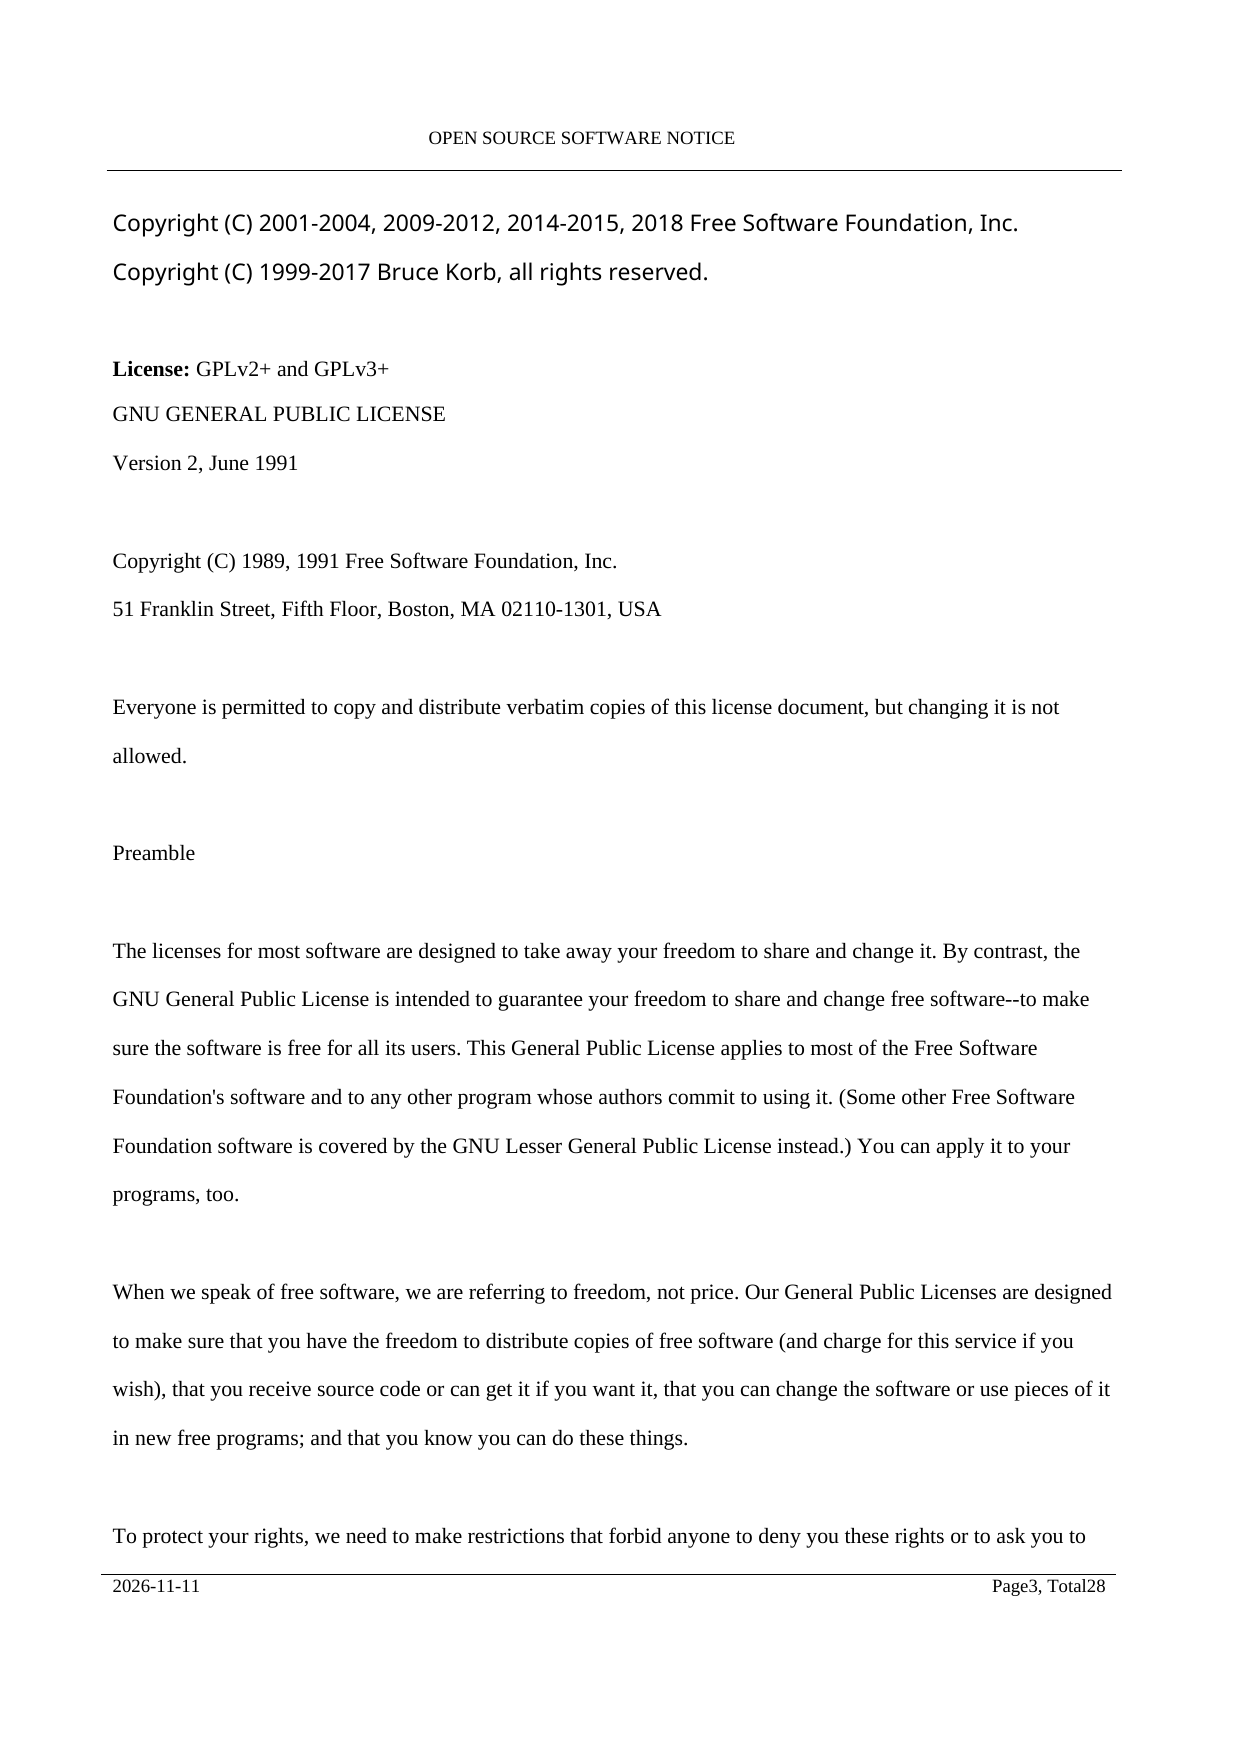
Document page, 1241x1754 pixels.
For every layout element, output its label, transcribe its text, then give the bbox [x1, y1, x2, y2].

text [112, 206, 1128, 336]
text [112, 398, 1128, 1551]
text License: GPLv2+ and GPLv3+ [112, 353, 1128, 385]
